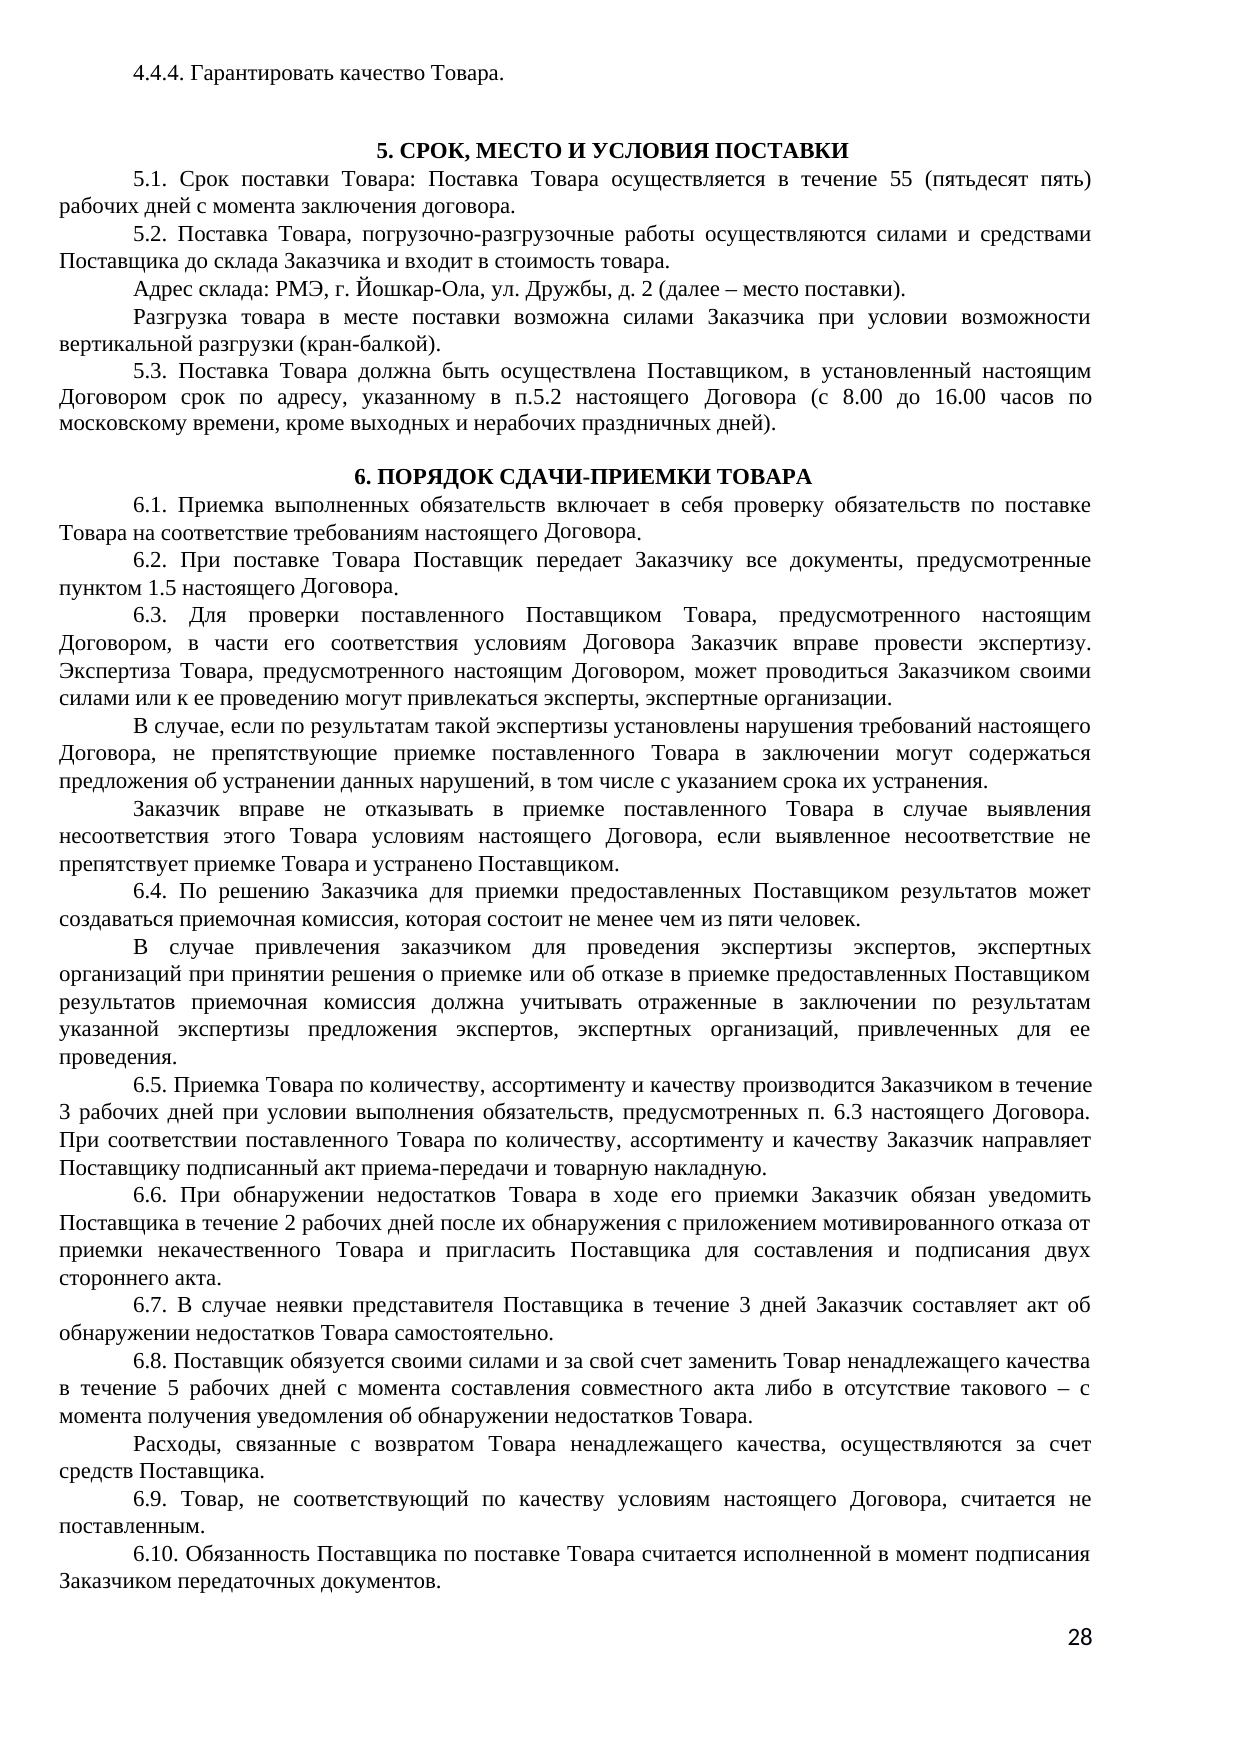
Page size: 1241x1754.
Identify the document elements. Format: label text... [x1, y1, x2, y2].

text 6.3. Для проверки поставленного Поставщиком Товара, предусмотренного настоящим Договором, в части его соответствия условиям Договора Заказчик вправе провести экспертизу. Экспертиза Товара, предусмотренного настоящим Договором, может проводиться Заказчиком своими силами или к ее проведению могут привлекаться эксперты, экспертные организации. [59, 600, 1092, 711]
text Заказчик вправе не отказывать в приемке поставленного Товара в случае выявления несоответствия этого Товара условиям настоящего Договора, если выявленное несоответствие не препятствует приемке Товара и устранено Поставщиком. [59, 793, 1092, 876]
text 6.6. При обнаружении недостатков Товара в ходе его приемки Заказчик обязан уведомить Поставщика в течение 2 рабочих дней после их обнаружения с приложением мотивированного отказа от приемки некачественного Товара и пригласить Поставщика для составления и подписания двух стороннего акта. [59, 1180, 1092, 1290]
text 5.1. Срок поставки Товара: Поставка Товара осуществляется в течение 55 (пятьдесят пять) рабочих дней с момента заключения договора. [59, 163, 1092, 219]
text 5. СРОК, МЕСТО И УСЛОВИЯ ПОСТАВКИ [59, 136, 1092, 163]
text 6.4. По решению Заказчика для приемки предоставленных Поставщиком результатов может создаваться приемочная комиссия, которая состоит не менее чем из пяти человек. [59, 876, 1092, 931]
text 6. ПОРЯДОК СДАЧИ-ПРИЕМКИ ТОВАРА [59, 462, 1092, 490]
text 4.4.4. Гарантировать качество Товара. [59, 59, 1092, 86]
text 6.9. Товар, не соответствующий по качеству условиям настоящего Договора, считается не поставленным. [59, 1483, 1092, 1539]
text Адрес склада: РМЭ, г. Йошкар-Ола, ул. Дружбы, д. 2 (далее – место поставки). [59, 274, 1092, 302]
text В случае привлечения заказчиком для проведения экспертизы экспертов, экспертных организаций при принятии решения о приемке или об отказе в приемке предоставленных Поставщиком результатов приемочная комиссия должна учитывать отраженные в заключении по результатам указанной экспертизы предложения экспертов, экспертных организаций, привлеченных для ее проведения. [59, 931, 1092, 1069]
text 6.10. Обязанность Поставщика по поставке Товара считается исполненной в момент подписания Заказчиком передаточных документов. [59, 1539, 1092, 1594]
text 5.2. Поставка Товара, погрузочно-разгрузочные работы осуществляются силами и средствами Поставщика до склада Заказчика и входит в стоимость товара. [59, 219, 1092, 274]
text 6.5. Приемка Товара по количеству, ассортименту и качеству производится Заказчиком в течение 3 рабочих дней при условии выполнения обязательств, предусмотренных п. 6.3 настоящего Договора. При соответствии поставленного Товара по количеству, ассортименту и качеству Заказчик направляет Поставщику подписанный акт приема-передачи и товарную накладную. [59, 1069, 1092, 1180]
text 6.2. При поставке Товара Поставщик передает Заказчику все документы, предусмотренные пунктом 1.5 настоящего Договора. [59, 545, 1092, 600]
text 6.1. Приемка выполненных обязательств включает в себя проверку обязательств по поставке Товара на соответствие требованиям настоящего Договора. [59, 490, 1092, 545]
text 6.8. Поставщик обязуется своими силами и за свой счет заменить Товар ненадлежащего качества в течение 5 рабочих дней с момента составления совместного акта либо в отсутствие такового – с момента получения уведомления об обнаружении недостатков Товара. [59, 1346, 1092, 1428]
text 6.7. В случае неявки представителя Поставщика в течение 3 дней Заказчик составляет акт об обнаружении недостатков Товара самостоятельно. [59, 1290, 1092, 1346]
text Расходы, связанные с возвратом Товара ненадлежащего качества, осуществляются за счет средств Поставщика. [59, 1428, 1092, 1483]
text В случае, если по результатам такой экспертизы установлены нарушения требований настоящего Договора, не препятствующие приемке поставленного Товара в заключении могут содержаться предложения об устранении данных нарушений, в том числе с указанием срока их устранения. [59, 711, 1092, 793]
text 5.3. Поставка Товара должна быть осуществлена Поставщиком, в установленный настоящим Договором срок по адресу, указанному в п.5.2 настоящего Договора (с 8.00 до 16.00 часов по московскому времени, кроме выходных и нерабочих праздничных дней). [59, 357, 1092, 436]
text Разгрузка товара в месте поставки возможна силами Заказчика при условии возможности вертикальной разгрузки (кран-балкой). [59, 302, 1092, 357]
